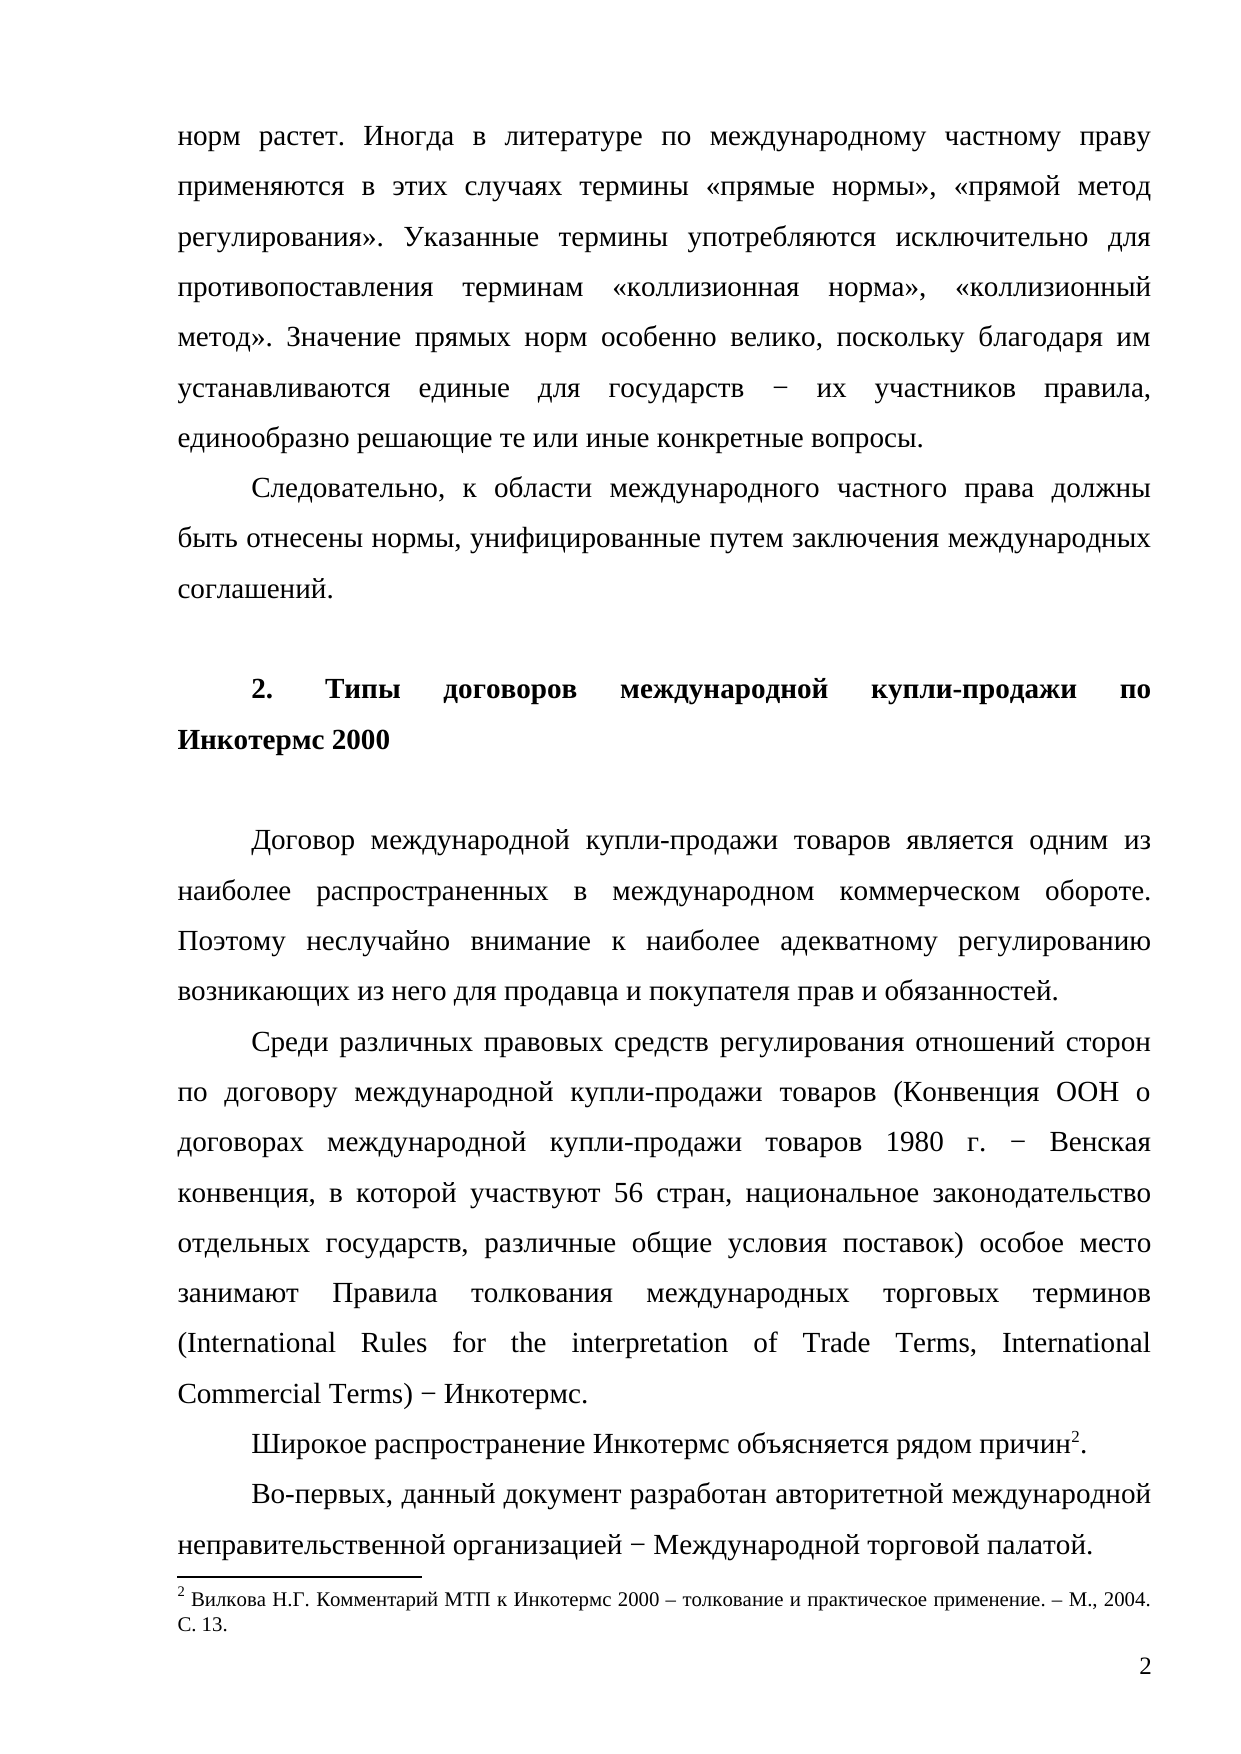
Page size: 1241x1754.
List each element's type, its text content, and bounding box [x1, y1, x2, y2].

text Широкое распространение Инкотермс объясняется рядом причин. [177, 1426, 1152, 1460]
text Среди различных правовых средств регулирования отношений сторон по договору международной купли-продажи товаров (Конвенция ООН о договорах международной купли-продажи товаров 1980 г. − Венская конвенция, в которой участвуют 56 стран, национальное законодательство отдельных государств, различные общие условия поставок) особое место занимают Правила толкования международных торговых терминов (International Rules for the interpretation of Trade Terms, International Commercial Terms) − Инкотермс. [177, 1024, 1152, 1409]
text Во-первых, данный документ разработан авторитетной международной неправительственной организацией − Международной торговой палатой. [177, 1477, 1152, 1560]
text Следовательно, к области международного частного права должны быть отнесены нормы, унифицированные путем заключения международных соглашений. [177, 470, 1152, 604]
list Типы договоров международной купли-продажи по Инкотермс 2000 [177, 672, 1152, 755]
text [177, 118, 1152, 453]
text Договор международной купли-продажи товаров является одним из наиболее распространенных в международном коммерческом обороте. Поэтому неслучайно внимание к наиболее адекватному регулированию возникающих из него для продавца и покупателя прав и обязанностей. [177, 822, 1152, 1007]
